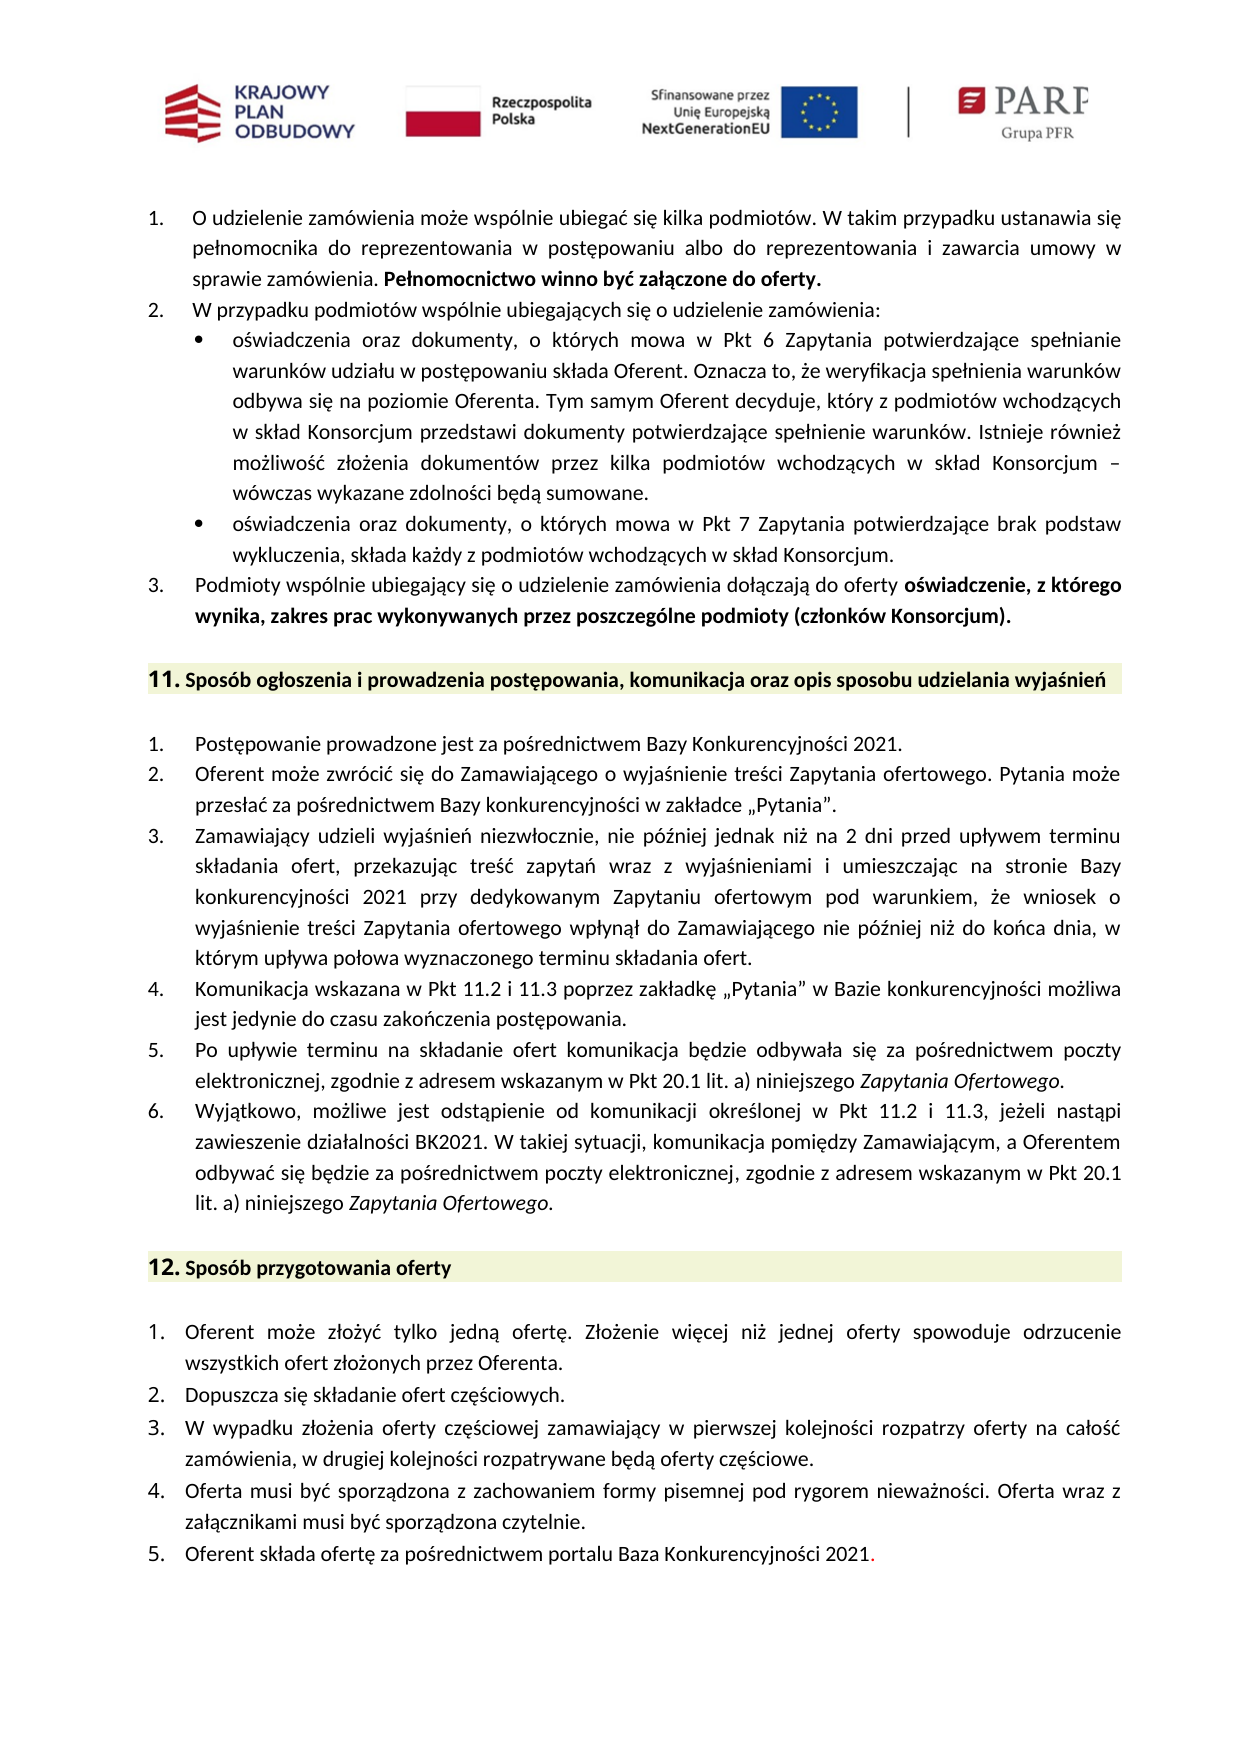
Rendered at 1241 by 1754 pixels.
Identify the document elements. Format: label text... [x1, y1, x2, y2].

list Oferent może złożyć tylko jedną ofertę. Złożenie więcej niż jednej oferty spowoduje odrzucenie wszystkich ofert złożonych przez Oferenta. [148, 1317, 1122, 1376]
list Zamawiający udzieli wyjaśnień niezwłocznie, nie później jednak niż na 2 dni przed upływem terminu składania ofert, przekazując treść zapytań wraz z wyjaśnieniami i umieszczając na stronie Bazy konkurencyjności 2021 przy dedykowanym Zapytaniu ofertowym pod warunkiem, że wniosek o wyjaśnienie treści Zapytania ofertowego wpłynął do Zamawiającego nie później niż do końca dnia, w którym upływa połowa wyznaczonego terminu składania ofert. [148, 822, 1122, 971]
list Oferta musi być sporządzona z zachowaniem formy pisemnej pod rygorem nieważności. Oferta wraz z załącznikami musi być sporządzona czytelnie. [148, 1476, 1122, 1535]
list O udzielenie zamówienia może wspólnie ubiegać się kilka podmiotów. W takim przypadku ustanawia się pełnomocnika do reprezentowania w postępowaniu albo do reprezentowania i zawarcia umowy w sprawie zamówienia. Pełnomocnictwo winno być załączone do oferty. [148, 204, 1122, 292]
list Sposób przygotowania oferty [148, 1251, 1122, 1282]
list Podmioty wspólnie ubiegający się o udzielenie zamówienia dołączają do oferty oświadczenie, z którego wynika, zakres prac wykonywanych przez poszczególne podmioty (członków Konsorcjum). [148, 571, 1122, 629]
list Komunikacja wskazana w Pkt 11.2 i 11.3 poprzez zakładkę „Pytania” w Bazie konkurencyjności możliwa jest jedynie do czasu zakończenia postępowania. [148, 975, 1122, 1032]
list Sposób ogłoszenia i prowadzenia postępowania, komunikacja oraz opis sposobu udzielania wyjaśnień [148, 663, 1122, 694]
list Po upływie terminu na składanie ofert komunikacja będzie odbywała się za pośrednictwem poczty elektronicznej, zgodnie z adresem wskazanym w Pkt 20.1 lit. a) niniejszego Zapytania Ofertowego. [148, 1036, 1122, 1093]
list Dopuszcza się składanie ofert częściowych. [148, 1380, 1122, 1408]
list oświadczenia oraz dokumenty, o których mowa w Pkt 6 Zapytania potwierdzające spełnianie warunków udziału w postępowaniu składa Oferent. Oznacza to, że weryfikacja spełnienia warunków odbywa się na poziomie Oferenta. Tym samym Oferent decyduje, który z podmiotów wchodzących w skład Konsorcjum przedstawi dokumenty potwierdzające spełnienie warunków. Istnieje również możliwość złożenia dokumentów przez kilka podmiotów wchodzących w skład Konsorcjum – wówczas wykazane zdolności będą sumowane. [195, 326, 1122, 506]
list W przypadku podmiotów wspólnie ubiegających się o udzielenie zamówienia: [148, 296, 1122, 322]
list Oferent składa ofertę za pośrednictwem portalu Baza Konkurencyjności 2021. [148, 1539, 1122, 1567]
list oświadczenia oraz dokumenty, o których mowa w Pkt 7 Zapytania potwierdzające brak podstaw wykluczenia, składa każdy z podmiotów wchodzących w skład Konsorcjum. [195, 510, 1122, 567]
list Oferent może zwrócić się do Zamawiającego o wyjaśnienie treści Zapytania ofertowego. Pytania może przesłać za pośrednictwem Bazy konkurencyjności w zakładce „Pytania”. [148, 761, 1122, 818]
list Wyjątkowo, możliwe jest odstąpienie od komunikacji określonej w Pkt 11.2 i 11.3, jeżeli nastąpi zawieszenie działalności BK2021. W takiej sytuacji, komunikacja pomiędzy Zamawiającym, a Oferentem odbywać się będzie za pośrednictwem poczty elektronicznej, zgodnie z adresem wskazanym w Pkt 20.1 lit. a) niniejszego Zapytania Ofertowego. [148, 1097, 1122, 1216]
list W wypadku złożenia oferty częściowej zamawiający w pierwszej kolejności rozpatrzy oferty na całość zamówienia, w drugiej kolejności rozpatrywane będą oferty częściowe. [148, 1413, 1122, 1472]
list Postępowanie prowadzone jest za pośrednictwem Bazy Konkurencyjności 2021. [148, 730, 1122, 757]
picture [147, 63, 1088, 154]
